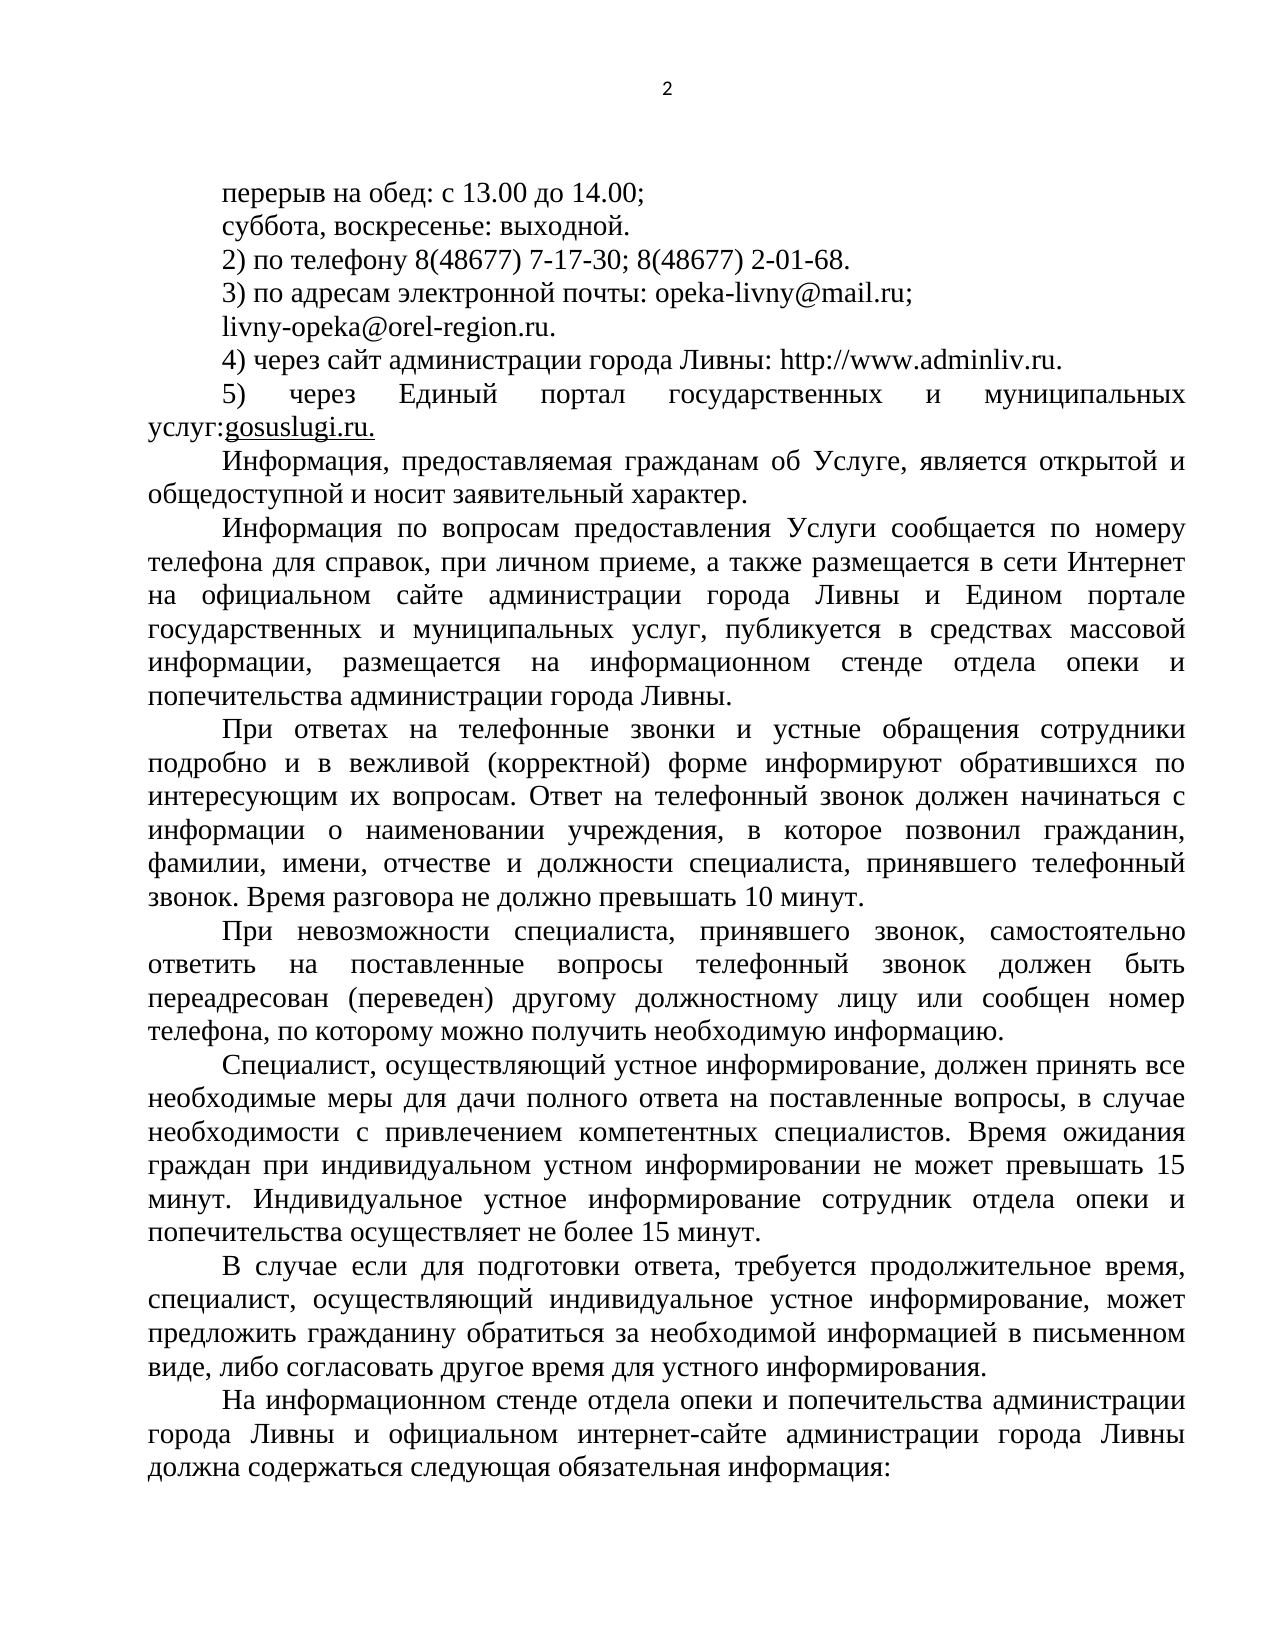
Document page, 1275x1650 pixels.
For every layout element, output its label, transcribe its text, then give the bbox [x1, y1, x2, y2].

text В случае если для подготовки ответа, требуется продолжительное время, специалист, осуществляющий индивидуальное устное информирование, может предложить гражданину обратиться за необходимой информацией в письменном виде, либо согласовать другое время для устного информирования. [148, 1248, 1186, 1382]
text При невозможности специалиста, принявшего звонок, самостоятельно ответить на поставленные вопросы телефонный звонок должен быть переадресован (переведен) другому должностному лицу или сообщен номер телефона, по которому можно получить необходимую информацию. [148, 913, 1186, 1047]
text При ответах на телефонные звонки и устные обращения сотрудники подробно и в вежливой (корректной) форме информируют обратившихся по интересующим их вопросам. Ответ на телефонный звонок должен начинаться с информации о наименовании учреждения, в которое позвонил гражданин, фамилии, имени, отчестве и должности специалиста, принявшего телефонный звонок. Время разговора не должно превышать 10 минут. [148, 711, 1186, 913]
text Информация, предоставляемая гражданам об Услуге, является открытой и общедоступной и носит заявительный характер. [148, 443, 1186, 510]
text 2) по телефону 8(48677) 7-17-30; 8(48677) 2-01-68. [148, 242, 1186, 275]
text 3) по адресам электронной почты: opeka-livny@mail.ru; [148, 275, 1186, 309]
text livny-opeka@orel-region.ru. [148, 309, 1186, 342]
text 4) через сайт администрации города Ливны: http://www.adminliv.ru. [148, 342, 1186, 376]
text На информационном стенде отдела опеки и попечительства администрации города Ливны и официальном интернет-сайте администрации города Ливны должна содержаться следующая обязательная информация: [148, 1382, 1186, 1483]
text перерыв на обед: с 13.00 до 14.00; [148, 175, 1186, 208]
text 5) через Единый портал государственных и муниципальных услуг:gosuslugi.ru. [148, 376, 1186, 443]
text суббота, воскресенье: выходной. [148, 208, 1186, 242]
text Информация по вопросам предоставления Услуги сообщается по номеру телефона для справок, при личном приеме, а также размещается в сети Интернет на официальном сайте администрации города Ливны и Едином портале государственных и муниципальных услуг, публикуется в средствах массовой информации, размещается на информационном стенде отдела опеки и попечительства администрации города Ливны. [148, 510, 1186, 711]
text Специалист, осуществляющий устное информирование, должен принять все необходимые меры для дачи полного ответа на поставленные вопросы, в случае необходимости с привлечением компетентных специалистов. Время ожидания граждан при индивидуальном устном информировании не может превышать 15 минут. Индивидуальное устное информирование сотрудник отдела опеки и попечительства осуществляет не более 15 минут. [148, 1047, 1186, 1248]
